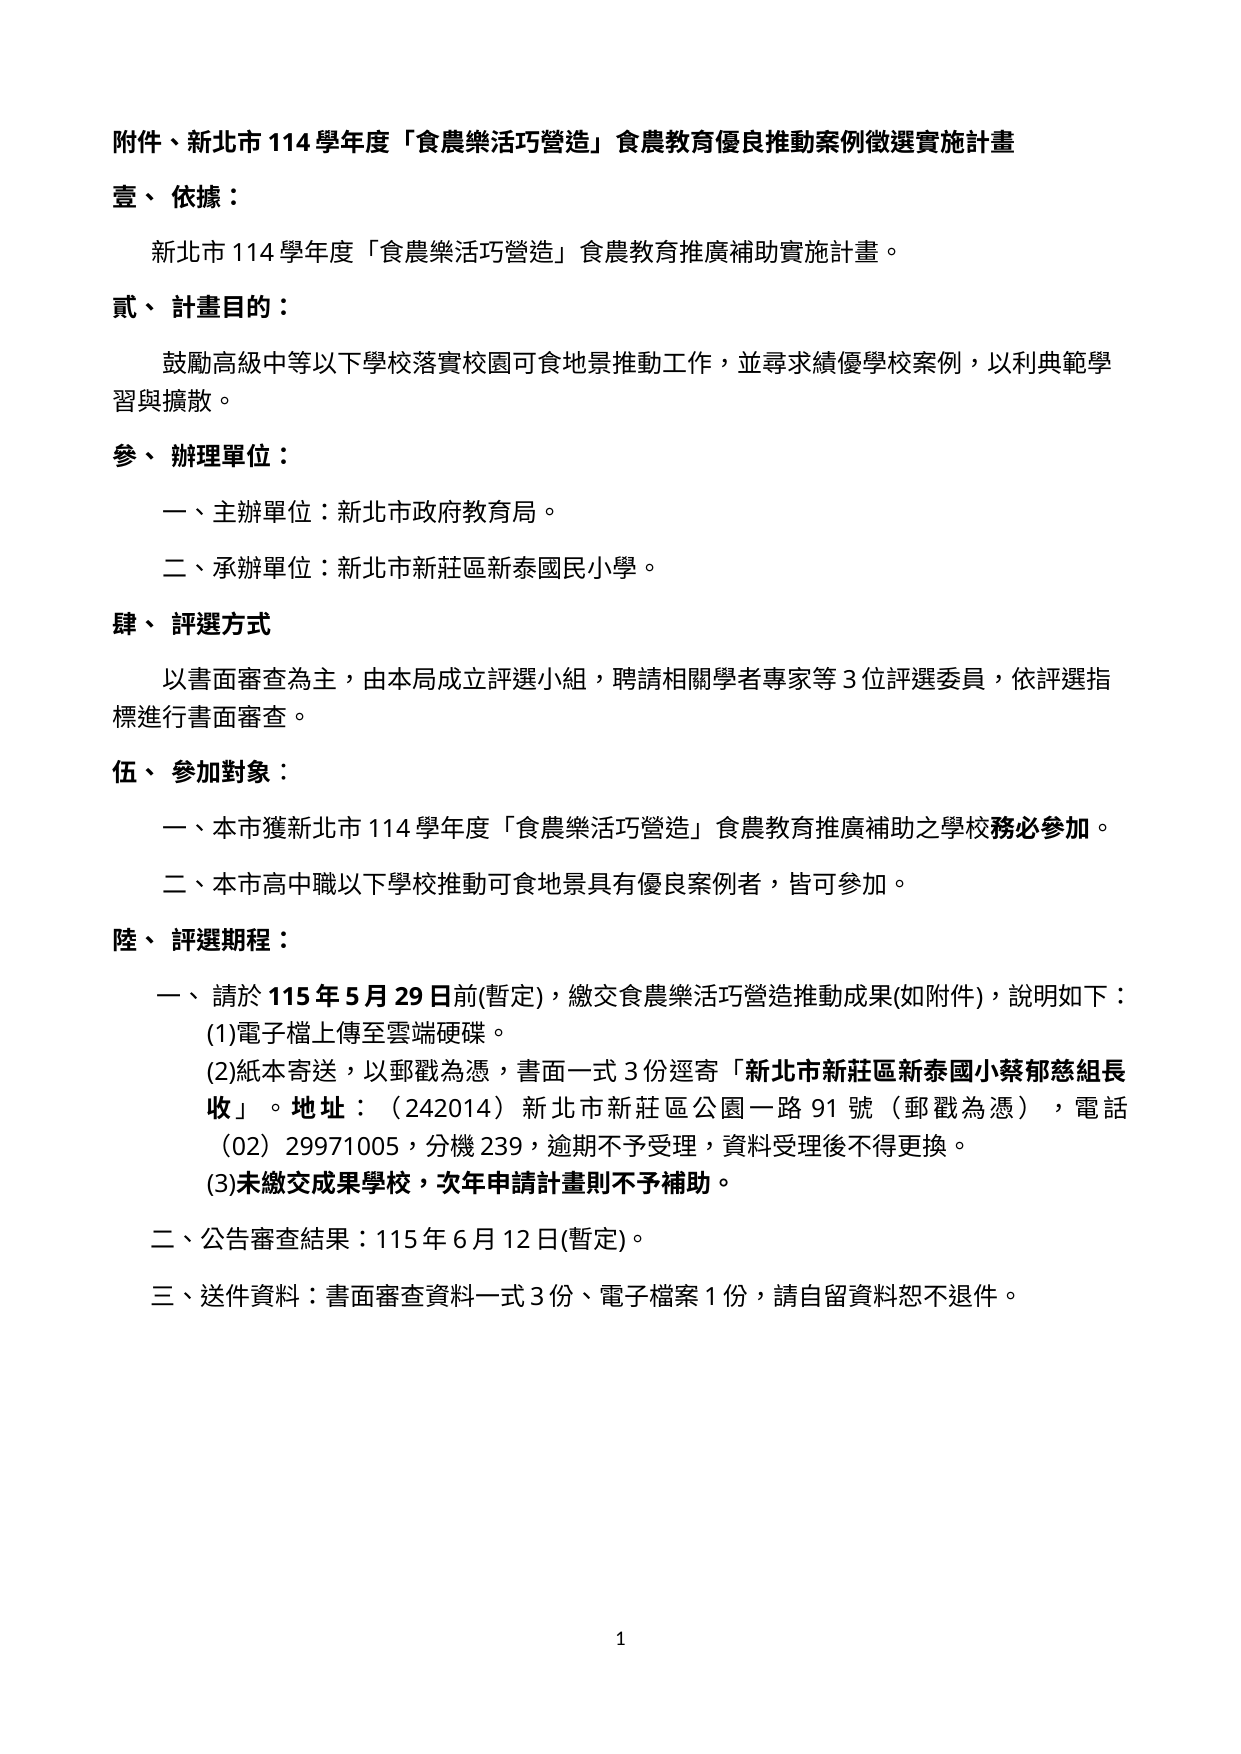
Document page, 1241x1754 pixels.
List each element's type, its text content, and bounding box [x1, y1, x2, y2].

list 計畫目的： [112, 288, 1128, 324]
list 辦理單位： [112, 437, 1128, 473]
list (1)電子檔上傳至雲端硬碟。 [207, 1013, 1128, 1050]
text 二、公告審查結果：115年6月12日(暫定)。 [112, 1219, 1128, 1257]
text 附件、新北市114學年度「食農樂活巧營造」食農教育優良推動案例徵選實施計畫 [112, 122, 1128, 159]
text 一、本市獲新北市114學年度「食農樂活巧營造」食農教育推廣補助之學校務必參加。 [112, 808, 1128, 845]
text 二、本市高中職以下學校推動可食地景具有優良案例者，皆可參加。 [112, 864, 1128, 902]
text 二、承辦單位：新北市新莊區新泰國民小學。 [112, 548, 1128, 585]
list 參加對象： [112, 753, 1128, 789]
list 依據： [112, 178, 1128, 214]
text 新北市114學年度「食農樂活巧營造」食農教育推廣補助實施計畫。 [112, 233, 1128, 269]
text 一、主辦單位：新北市政府教育局。 [112, 492, 1128, 529]
text 鼓勵高級中等以下學校落實校園可食地景推動工作，並尋求績優學校案例，以利典範學習與擴散。 [112, 343, 1128, 418]
list (2)紙本寄送，以郵戳為憑，書面一式3份逕寄「新北市新莊區新泰國小蔡郁慈組長收」。地址：（242014）新北市新莊區公園一路91號（郵戳為憑），電話（02）29971005，分機239，逾期不予受理，資料受理後不得更換。 [207, 1050, 1128, 1163]
list (3)未繳交成果學校，次年申請計畫則不予補助。 [207, 1163, 1128, 1200]
list 請於115年5月29日前(暫定)，繳交食農樂活巧營造推動成果(如附件)，說明如下： [157, 975, 1128, 1013]
list 評選方式 [112, 604, 1128, 640]
text 以書面審查為主，由本局成立評選小組，聘請相關學者專家等3位評選委員，依評選指標進行書面審查。 [112, 659, 1128, 734]
list 評選期程： [112, 920, 1128, 957]
text 三、送件資料：書面審查資料一式3份、電子檔案1份，請自留資料恕不退件。 [112, 1275, 1128, 1313]
